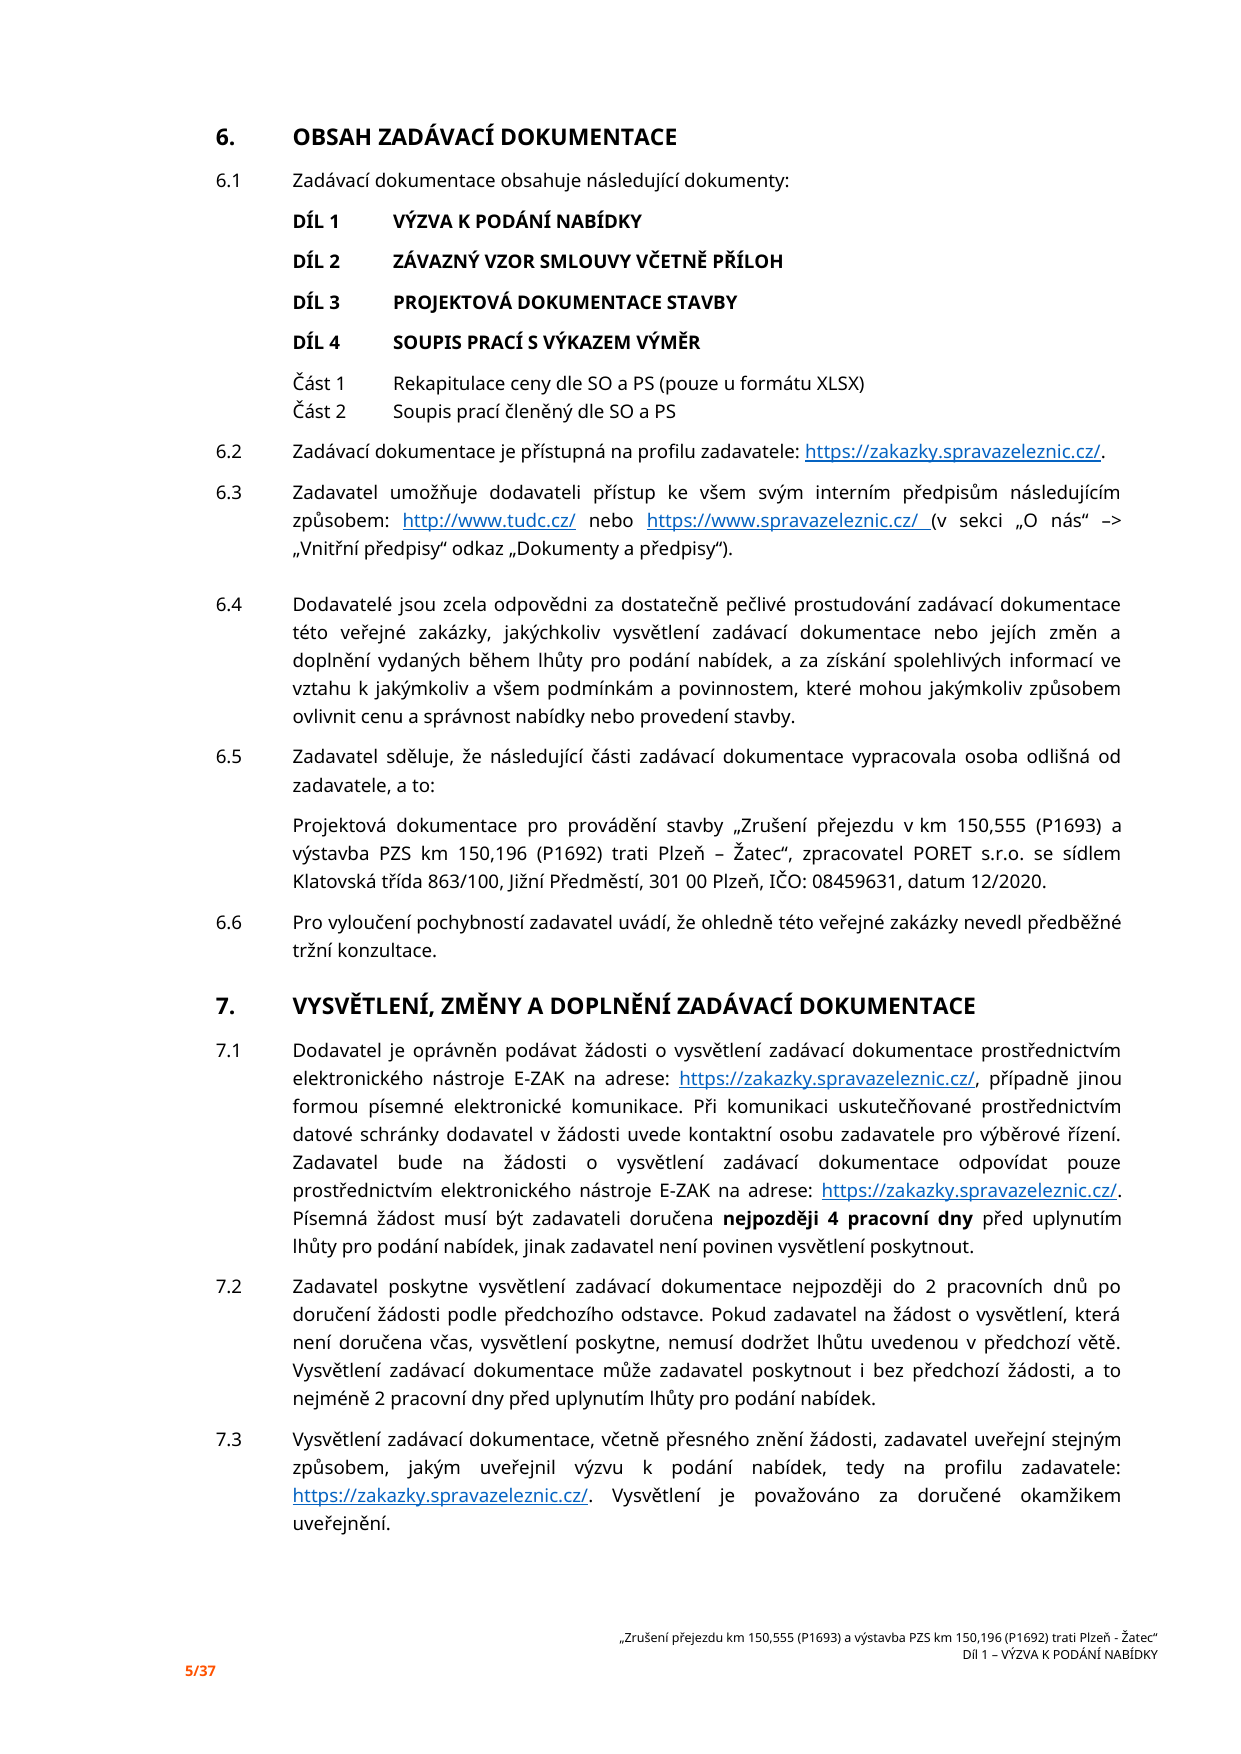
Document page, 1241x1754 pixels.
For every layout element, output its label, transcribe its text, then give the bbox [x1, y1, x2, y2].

list Projektová dokumentace pro provádění stavby „Zrušení přejezdu v km 150,555 (P1693) a výstavba PZS km 150,196 (P1692) trati Plzeň – Žatec“, zpracovatel PORET s.r.o. se sídlem Klatovská třída 863/100, Jižní Předměstí, 301 00 Plzeň, IČO: 08459631, datum 12/2020. [292, 812, 1122, 894]
text DÍL 4 SOUPIS PRACÍ S VÝKAZEM VÝMĚR [292, 329, 1122, 355]
text Dodavatelé jsou zcela odpovědni za dostatečně pečlivé prostudování zadávací dokumentace této veřejné zakázky, jakýchkoliv vysvětlení zadávací dokumentace nebo jejích změn a doplnění vydaných během lhůty pro podání nabídek, a za získání spolehlivých informací ve vztahu k jakýmkoliv a všem podmínkám a povinnostem, které mohou jakýmkoliv způsobem ovlivnit cenu a správnost nabídky nebo provedení stavby. [216, 591, 1122, 729]
text DÍL 1 VÝZVA K PODÁNÍ NABÍDKY [292, 208, 1122, 233]
text Zadavatel sděluje, že následující části zadávací dokumentace vypracovala osoba odlišná od zadavatele, a to: [216, 744, 1122, 797]
text Zadávací dokumentace obsahuje následující dokumenty: [216, 167, 1122, 193]
text Část 1 Rekapitulace ceny dle SO a PS (pouze u formátu XLSX) [292, 370, 1122, 396]
text Vysvětlení zadávací dokumentace, včetně přesného znění žádosti, zadavatel uveřejní stejným způsobem, jakým uveřejnil výzvu k podání nabídek, tedy na profilu zadavatele: https://zakazky.spravazeleznic.cz/. Vysvětlení je považováno za doručené okamžikem uveřejnění. [216, 1426, 1122, 1536]
text DÍL 2 ZÁVAZNÝ VZOR SMLOUVY VČETNĚ PŘÍLOH [292, 248, 1122, 274]
text Pro vyloučení pochybností zadavatel uvádí, že ohledně této veřejné zakázky nevedl předběžné tržní konzultace. [216, 909, 1122, 962]
text Zadávací dokumentace je přístupná na profilu zadavatele: https://zakazky.spravazeleznic.cz/. [216, 439, 1122, 464]
text Dodavatel je oprávněn podávat žádosti o vysvětlení zadávací dokumentace prostřednictvím elektronického nástroje E-ZAK na adrese: https://zakazky.spravazeleznic.cz/, případně jinou formou písemné elektronické komunikace. Při komunikaci uskutečňované prostřednictvím datové schránky dodavatel v žádosti uvede kontaktní osobu zadavatele pro výběrové řízení. Zadavatel bude na žádosti o vysvětlení zadávací dokumentace odpovídat pouze prostřednictvím elektronického nástroje E-ZAK na adrese: https://zakazky.spravazeleznic.cz/. Písemná žádost musí být zadavateli doručena nejpozději 4 pracovní dny před uplynutím lhůty pro podání nabídek, jinak zadavatel není povinen vysvětlení poskytnout. [216, 1037, 1122, 1258]
text Zadavatel umožňuje dodavateli přístup ke všem svým interním předpisům následujícím způsobem: http://www.tudc.cz/ nebo https://www.spravazeleznic.cz/ (v sekci „O nás“ –> „Vnitřní předpisy“ odkaz „Dokumenty a předpisy“). [216, 479, 1122, 561]
text Zadavatel poskytne vysvětlení zadávací dokumentace nejpozději do 2 pracovních dnů po doručení žádosti podle předchozího odstavce. Pokud zadavatel na žádost o vysvětlení, která není doručena včas, vysvětlení poskytne, nemusí dodržet lhůtu uvedenou v předchozí větě. Vysvětlení zadávací dokumentace může zadavatel poskytnout i bez předchozí žádosti, a to nejméně 2 pracovní dny před uplynutím lhůty pro podání nabídek. [216, 1273, 1122, 1411]
text VYSVĚTLENÍ, ZMĚNY A DOPLNĚNÍ ZADÁVACÍ DOKUMENTACE [216, 990, 1122, 1021]
text Část 2 Soupis prací členěný dle SO a PS [292, 398, 1122, 424]
text DÍL 3 PROJEKTOVÁ DOKUMENTACE STAVBY [292, 289, 1122, 314]
text OBSAH ZADÁVACÍ DOKUMENTACE [216, 121, 1122, 152]
